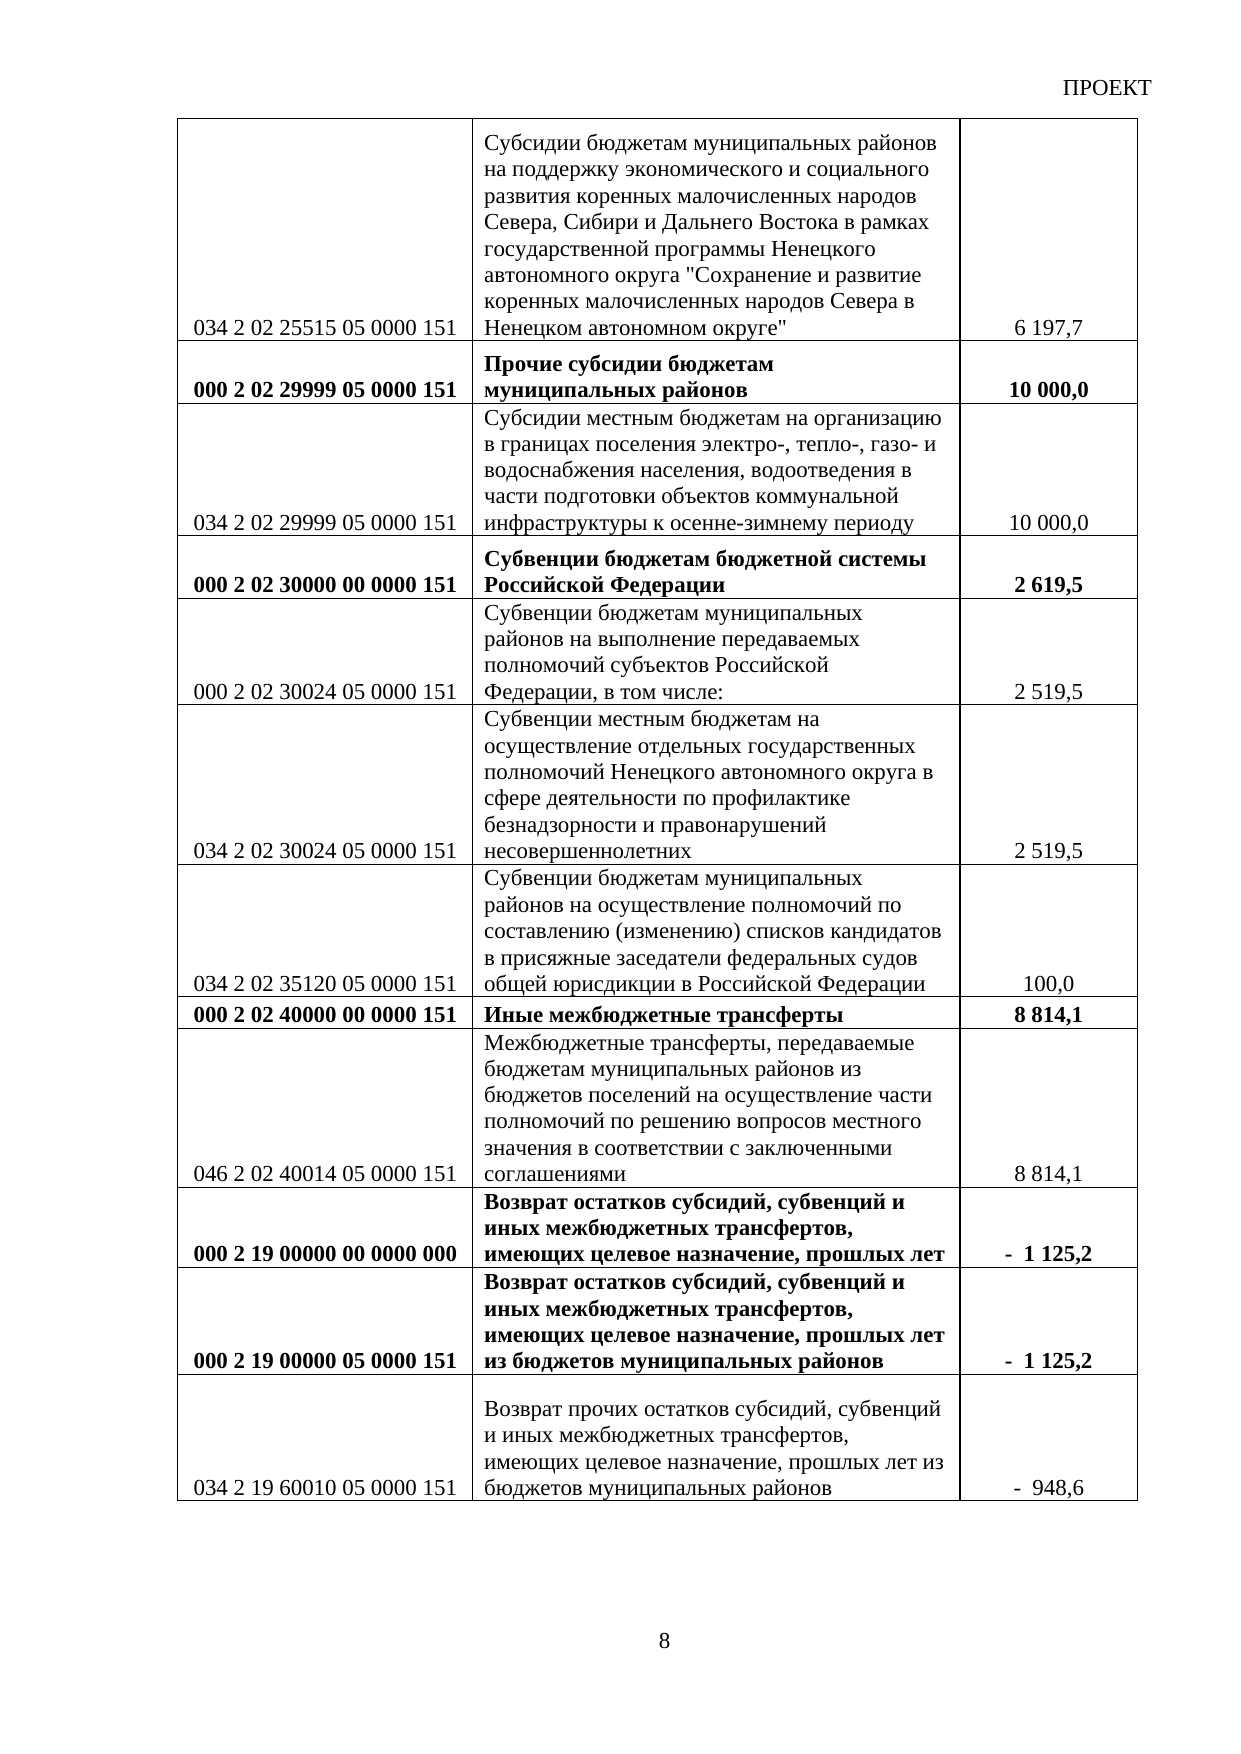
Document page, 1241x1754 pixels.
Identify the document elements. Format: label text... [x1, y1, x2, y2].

table_cell 8 814,1 [961, 997, 1137, 1027]
table_cell Субвенции бюджетам муниципальных районов на выполнение передаваемых полномочий субъектов Российской Федерации, в том числе: [473, 599, 959, 704]
table_cell 000 2 19 00000 00 0000 000 [178, 1188, 472, 1267]
table_cell 034 2 02 35120 05 0000 151 [178, 865, 472, 996]
table_cell 2 619,5 [961, 536, 1137, 598]
table_cell Субсидии бюджетам муниципальных районов на поддержку экономического и социального развития коренных малочисленных народов Севера, Сибири и Дальнего Востока в рамках государственной программы Ненецкого автономного округа "Сохранение и развитие коренных малочисленных народов Севера в Ненецком автономном округе" [473, 119, 959, 340]
table_cell 2 519,5 [961, 599, 1137, 704]
table_cell 2 519,5 [961, 705, 1137, 863]
table_cell Межбюджетные трансферты, передаваемые бюджетам муниципальных районов из бюджетов поселений на осуществление части полномочий по решению вопросов местного значения в соответствии с заключенными соглашениями [473, 1029, 959, 1187]
table_cell 6 197,7 [961, 119, 1137, 340]
table_cell Cубвенции местным бюджетам на осуществление отдельных государственных полномочий Ненецкого автономного округа в сфере деятельности по профилактике безнадзорности и правонарушений несовершеннолетних [473, 705, 959, 863]
table_cell Субвенции бюджетам муниципальных районов на осуществление полномочий по составлению (изменению) списков кандидатов в присяжные заседатели федеральных судов общей юрисдикции в Российской Федерации [473, 865, 959, 996]
table_cell 000 2 02 29999 05 0000 151 [178, 341, 472, 402]
table_cell 000 2 02 30024 05 0000 151 [178, 599, 472, 704]
table_cell 034 2 02 25515 05 0000 151 [178, 119, 472, 340]
table_cell 034 2 19 60010 05 0000 151 [178, 1375, 472, 1500]
table_cell 10 000,0 [961, 404, 1137, 535]
table_cell - 1 125,2 [961, 1268, 1137, 1374]
table_cell 000 2 19 00000 05 0000 151 [178, 1268, 472, 1374]
table_cell 034 2 02 29999 05 0000 151 [178, 404, 472, 535]
table_cell 8 814,1 [961, 1029, 1137, 1187]
table_cell Возврат остатков субсидий, субвенций и иных межбюджетных трансфертов, имеющих целевое назначение, прошлых лет из бюджетов муниципальных районов [473, 1268, 959, 1374]
table_cell - 948,6 [961, 1375, 1137, 1500]
table_cell Субсидии местным бюджетам на организацию в границах поселения электро-, тепло-, газо- и водоснабжения населения, водоотведения в части подготовки объектов коммунальной инфраструктуры к осенне-зимнему периоду [473, 404, 959, 535]
table_cell Субвенции бюджетам бюджетной системы Российской Федерации [473, 536, 959, 598]
table_cell Иные межбюджетные трансферты [473, 997, 959, 1027]
table_cell 000 2 02 40000 00 0000 151 [178, 997, 472, 1027]
table_cell 034 2 02 30024 05 0000 151 [178, 705, 472, 863]
table_cell 000 2 02 30000 00 0000 151 [178, 536, 472, 598]
table_cell Прочие субсидии бюджетам муниципальных районов [473, 341, 959, 402]
table_cell Возврат остатков субсидий, субвенций и иных межбюджетных трансфертов, имеющих целевое назначение, прошлых лет [473, 1188, 959, 1267]
table_cell 10 000,0 [961, 341, 1137, 402]
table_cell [473, 1375, 959, 1500]
table_cell - 1 125,2 [961, 1188, 1137, 1267]
table_cell 100,0 [961, 865, 1137, 996]
table_cell 046 2 02 40014 05 0000 151 [178, 1029, 472, 1187]
